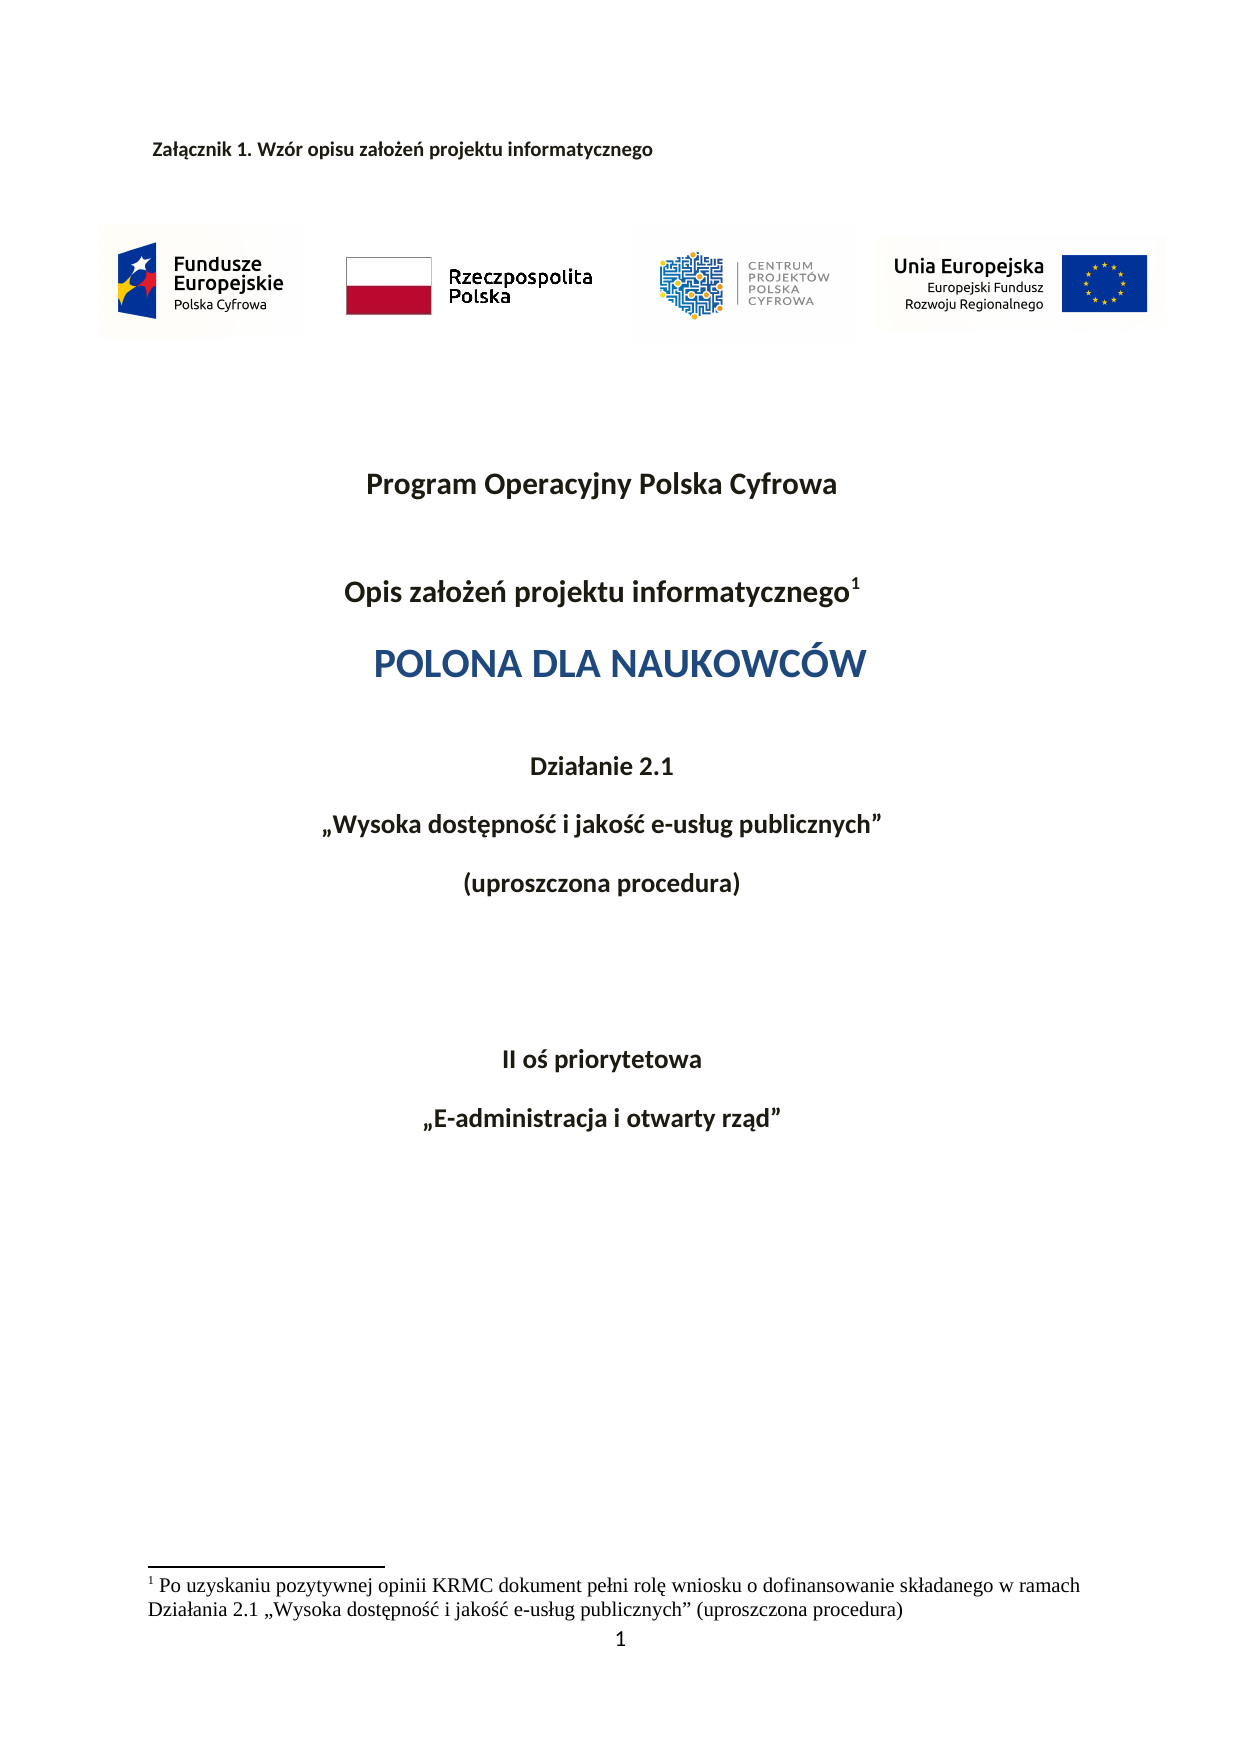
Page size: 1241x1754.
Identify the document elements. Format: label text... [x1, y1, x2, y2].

picture [327, 238, 610, 333]
text „E-administracja i otwarty rząd” [148, 1101, 1056, 1134]
text (uproszczona procedura) [148, 866, 1056, 899]
text II oś priorytetowa [148, 1043, 1056, 1076]
picture [633, 225, 856, 346]
text POLONA DLA NAUKOWCÓW [148, 637, 1093, 687]
picture [99, 223, 302, 338]
text Opis założeń projektu informatycznego [148, 572, 1056, 610]
subtitle Program Operacyjny Polska Cyfrowa [148, 464, 1056, 502]
picture [876, 236, 1166, 331]
text „Wysoka dostępność i jakość e-usług publicznych” [148, 808, 1056, 841]
text Działanie 2.1 [148, 749, 1056, 782]
